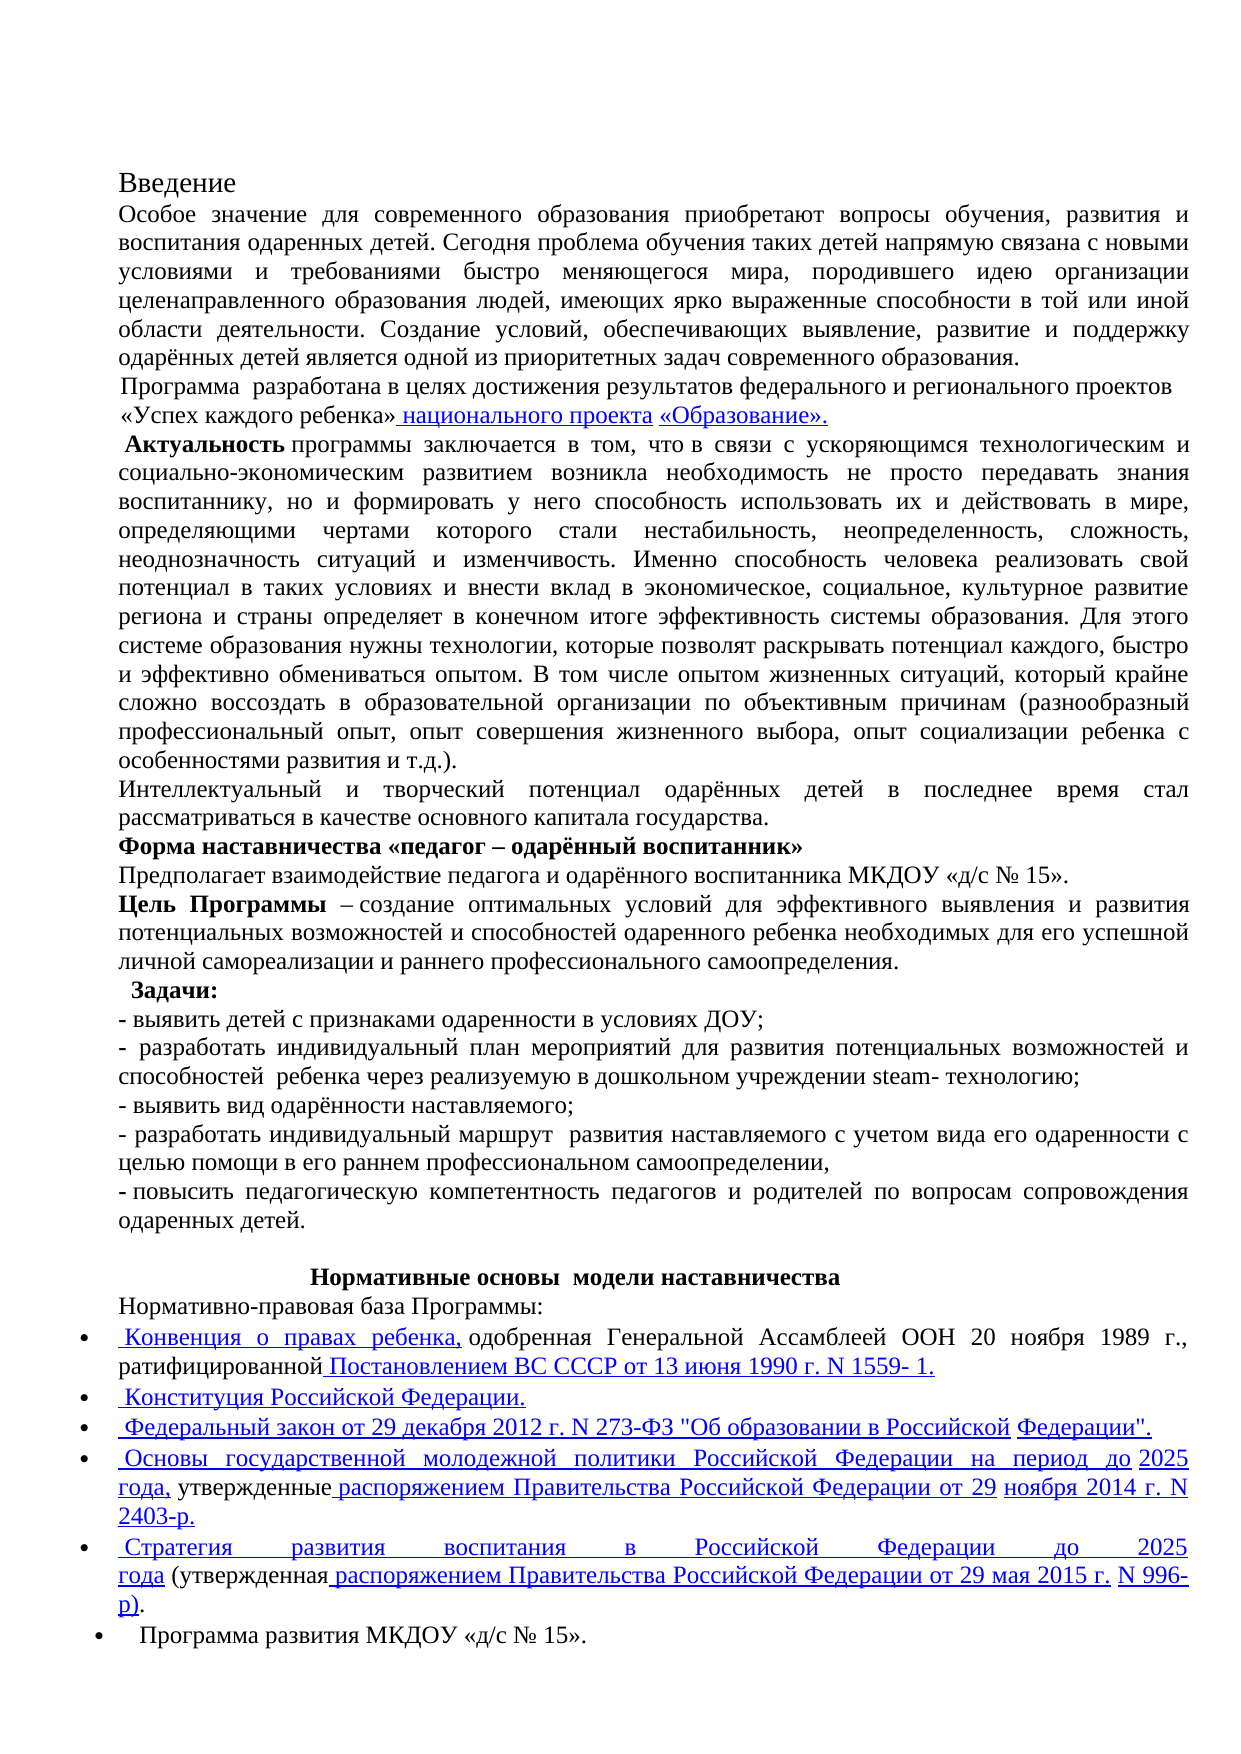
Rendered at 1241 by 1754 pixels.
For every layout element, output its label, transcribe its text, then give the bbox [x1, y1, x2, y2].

list Конвенция о правах ребенка, одобренная Генеральной Ассамблеей ООН 20 ноября 1989 г., ратифицированной Постановлением ВС СССР от 13 июня 1990 г. N 1559- 1. [81, 1322, 1188, 1379]
text Нормативные основы модели наставничества [310, 1262, 1190, 1291]
list Основы государственной молодежной политики Российской Федерации на период до 2025 года, утвержденные распоряжением Правительства Российской Федерации от 29 ноября 2014 г. N 2403-р. [81, 1443, 1188, 1529]
text Программа разработана в целях достижения результатов федерального и регионального проектов «Успех каждого ребенка» национального проекта «Образование». [120, 371, 1188, 429]
text - выявить детей с признаками одаренности в условиях ДОУ; [118, 1004, 1190, 1032]
text Форма наставничества «педагог – одарённый воспитанник» [118, 831, 1190, 860]
text Актуальность программы заключается в том, что в связи с ускоряющимся технологическим и социально-экономическим развитием возникла необходимость не просто передавать знания воспитаннику, но и формировать у него способность использовать их и действовать в мире, определяющими чертами которого стали нестабильность, неопределенность, сложность, неоднозначность ситуаций и изменчивость. Именно способность человека реализовать свой потенциал в таких условиях и внести вклад в экономическое, социальное, культурное развитие региона и страны определяет в конечном итоге эффективность системы образования. Для этого системе образования нужны технологии, которые позволят раскрывать потенциал каждого, быстро и эффективно обмениваться опытом. В том числе опытом жизненных ситуаций, который крайне сложно воссоздать в образовательной организации по объективным причинам (разнообразный профессиональный опыт, опыт совершения жизненного выбора, опыт социализации ребенка с особенностями развития и т.д.). [118, 429, 1190, 774]
text Предполагает взаимодействие педагога и одарённого воспитанника МКДОУ «д/с № 15». [118, 860, 1190, 889]
text Задачи: [118, 975, 1190, 1004]
text Особое значение для современного образования приобретают вопросы обучения, развития и воспитания одаренных детей. Сегодня проблема обучения таких детей напрямую связана с новыми условиями и требованиями быстро меняющегося мира, породившего идею организации целенаправленного образования людей, имеющих ярко выраженные способности в той или иной области деятельности. Создание условий, обеспечивающих выявление, развитие и поддержку одарённых детей является одной из приоритетных задач современного образования. [118, 199, 1190, 371]
text - выявить вид одарённости наставляемого; [118, 1090, 1190, 1119]
list Стратегия развития воспитания в Российской Федерации до 2025 года (утвержденная распоряжением Правительства Российской Федерации от 29 мая 2015 г. N 996-р). [81, 1532, 1188, 1618]
text - разработать индивидуальный план мероприятий для развития потенциальных возможностей и способностей ребенка через реализуемую в дошкольном учреждении steam- технологию; [118, 1032, 1190, 1090]
text - повысить педагогическую компетентность педагогов и родителей по вопросам сопровождения одаренных детей. [118, 1176, 1190, 1234]
text Цель Программы – создание оптимальных условий для эффективного выявления и развития потенциальных возможностей и способностей одаренного ребенка необходимых для его успешной личной самореализации и раннего профессионального самоопределения. [118, 889, 1190, 975]
text Введение [118, 165, 1190, 199]
list Федеральный закон от 29 декабря 2012 г. N 273-ФЗ "Об образовании в Российской Федерации". [81, 1412, 1188, 1441]
list Конституция Российской Федерации. [81, 1382, 1190, 1410]
text - разработать индивидуальный маршрут развития наставляемого с учетом вида его одаренности с целью помощи в его раннем профессиональном самоопределении, [118, 1119, 1190, 1176]
text Интеллектуальный и творческий потенциал одарённых детей в последнее время стал рассматриваться в качестве основного капитала государства. [118, 774, 1190, 831]
text Нормативно-правовая база Программы: [118, 1291, 1190, 1320]
list Программа развития МКДОУ «д/с № 15». [95, 1620, 1190, 1649]
